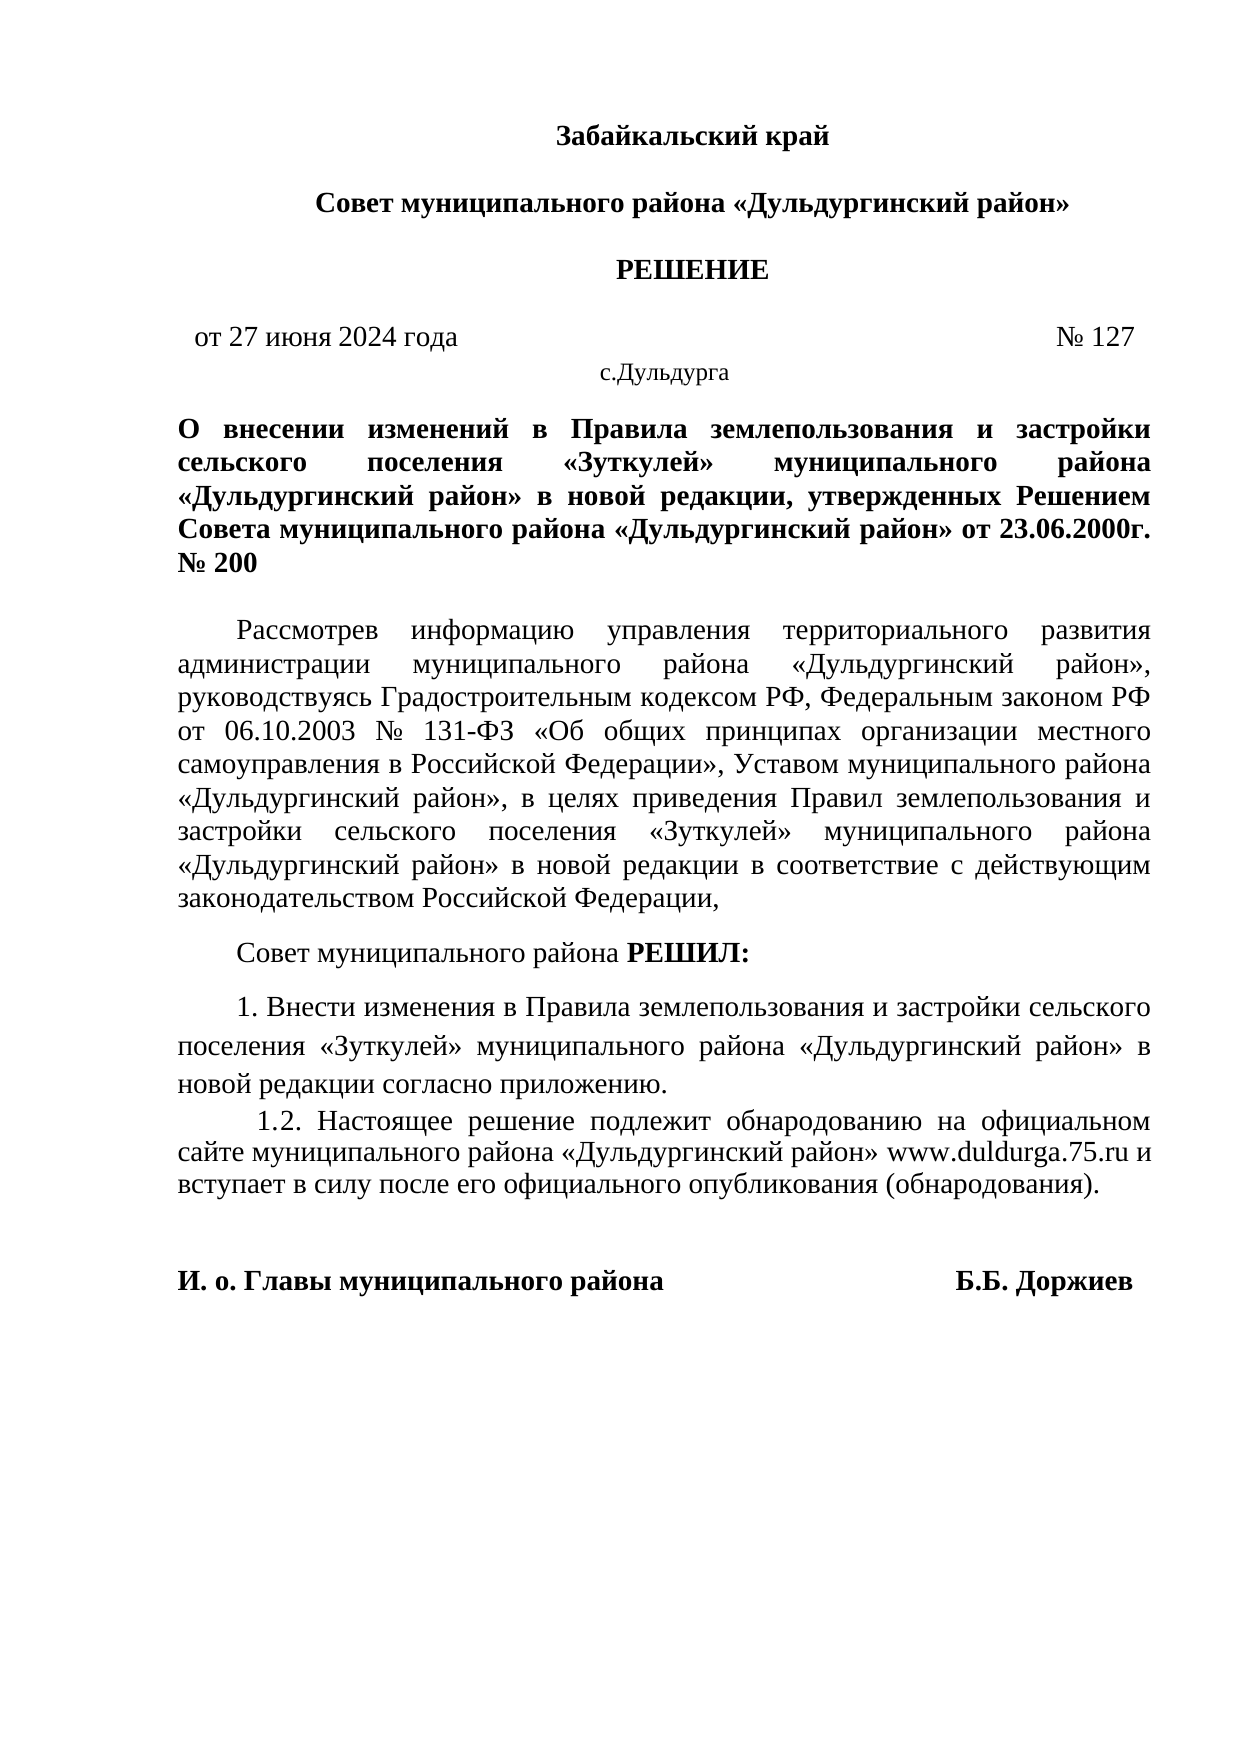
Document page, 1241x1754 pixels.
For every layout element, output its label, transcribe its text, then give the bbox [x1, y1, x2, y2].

list 2. Настоящее решение подлежит обнародованию на официальном сайте муниципального района «Дульдургинский район» www.duldurga.75.ru и вступает в силу после его официального опубликования (обнародования). [177, 1105, 1152, 1199]
text Забайкальский край [177, 118, 1152, 152]
text Совет муниципального района «Дульдургинский район» [177, 185, 1152, 219]
text РЕШЕНИЕ [177, 252, 1152, 286]
text И. о. Главы муниципального района Б.Б. Доржиев [177, 1263, 1152, 1296]
text от 27 июня 2024 года № 127 с.Дульдурга [177, 319, 1152, 386]
text Рассмотрев информацию управления территориального развития администрации муниципального района «Дульдургинский район», руководствуясь Градостроительным кодексом РФ, Федеральным законом РФ от 06.10.2003 № 131-ФЗ «Об общих принципах организации местного самоуправления в Российской Федерации», Уставом муниципального района «Дульдургинский район», в целях приведения Правил землепользования и застройки сельского поселения «Зуткулей» муниципального района «Дульдургинский район» в новой редакции в соответствие с действующим законодательством Российской Федерации, [177, 612, 1152, 914]
text Совет муниципального района РЕШИЛ: [177, 935, 1152, 968]
text О внесении изменений в Правила землепользования и застройки сельского поселения «Зуткулей» муниципального района «Дульдургинский район» в новой редакции, утвержденных Решением Совета муниципального района «Дульдургинский район» от 23.06.2000г. № 200 [177, 411, 1152, 579]
text 1. Внести изменения в Правила землепользования и застройки сельского поселения «Зуткулей» муниципального района «Дульдургинский район» в новой редакции согласно приложению. [177, 989, 1152, 1100]
